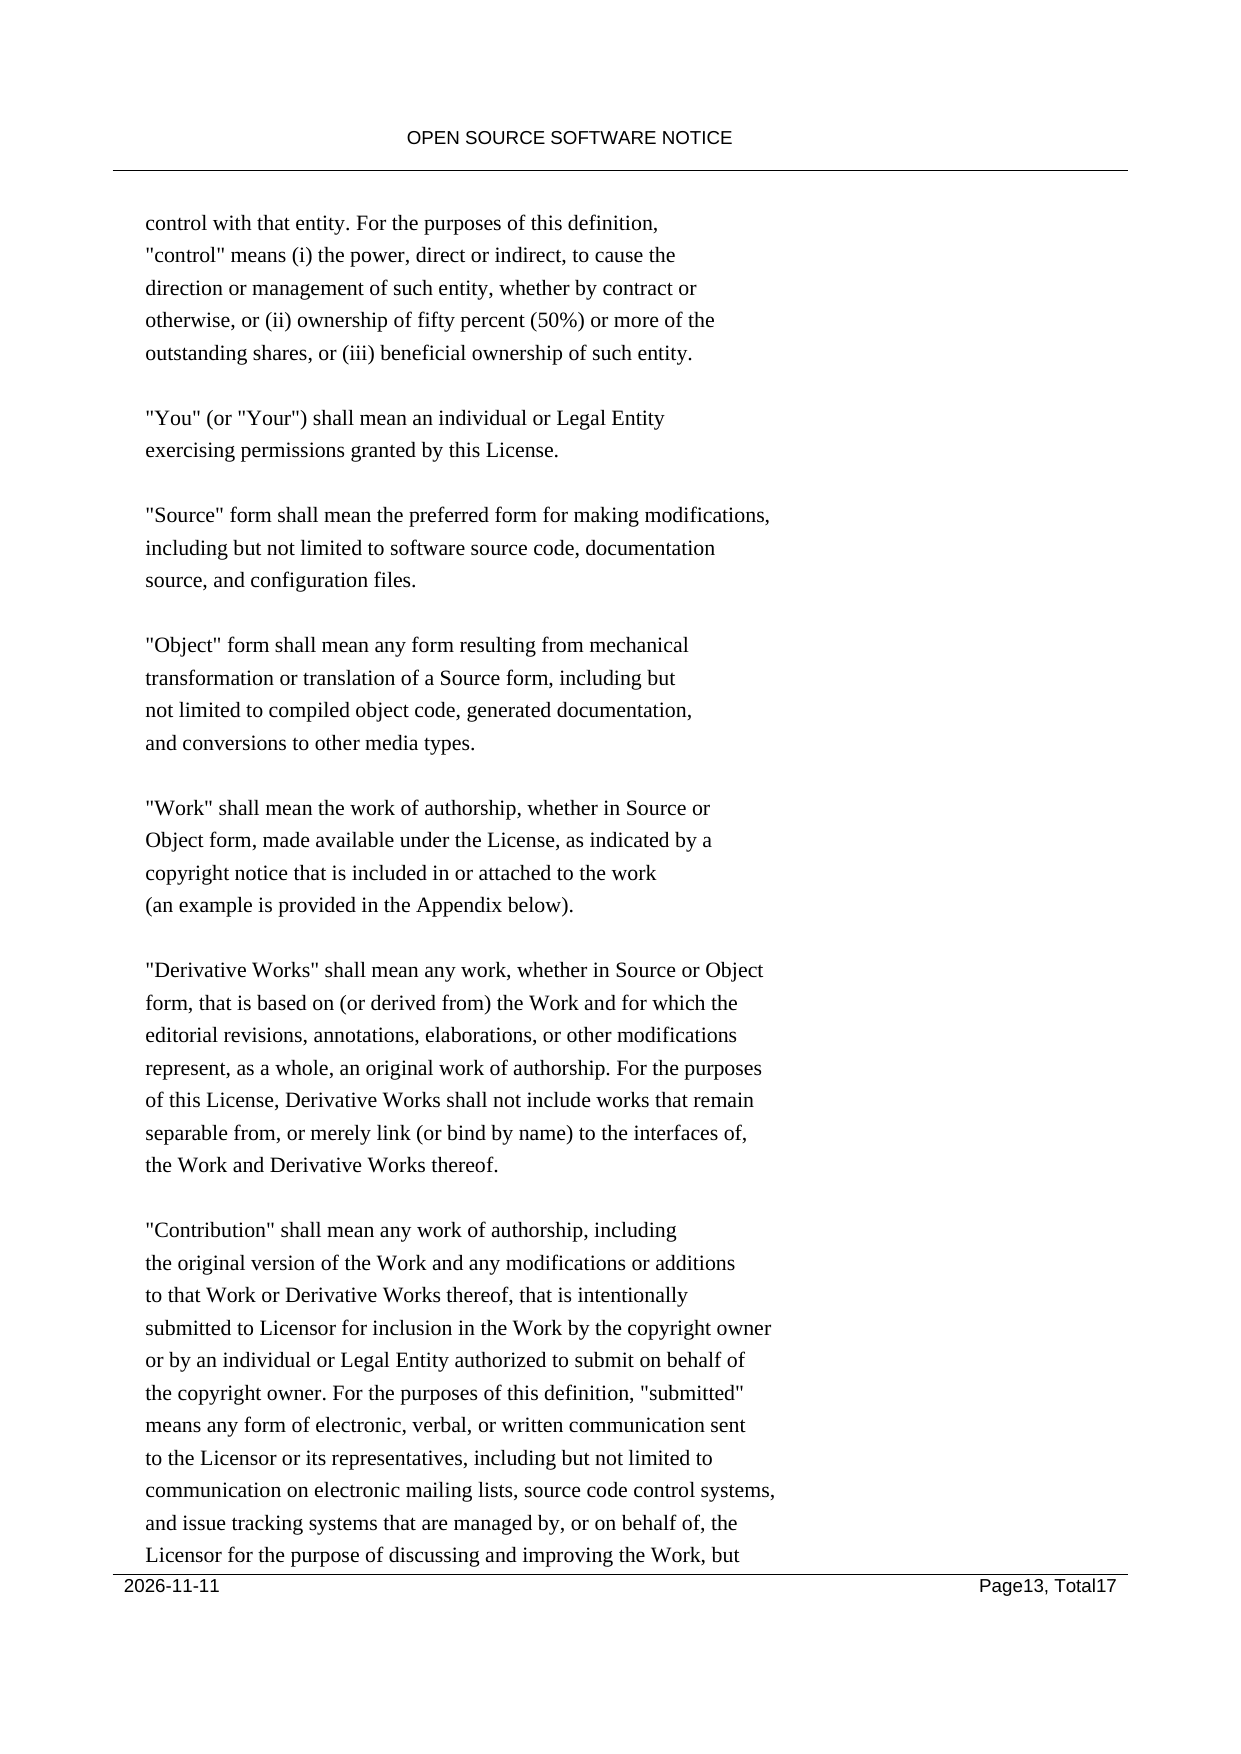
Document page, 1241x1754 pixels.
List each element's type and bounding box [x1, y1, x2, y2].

text [112, 206, 1128, 1571]
